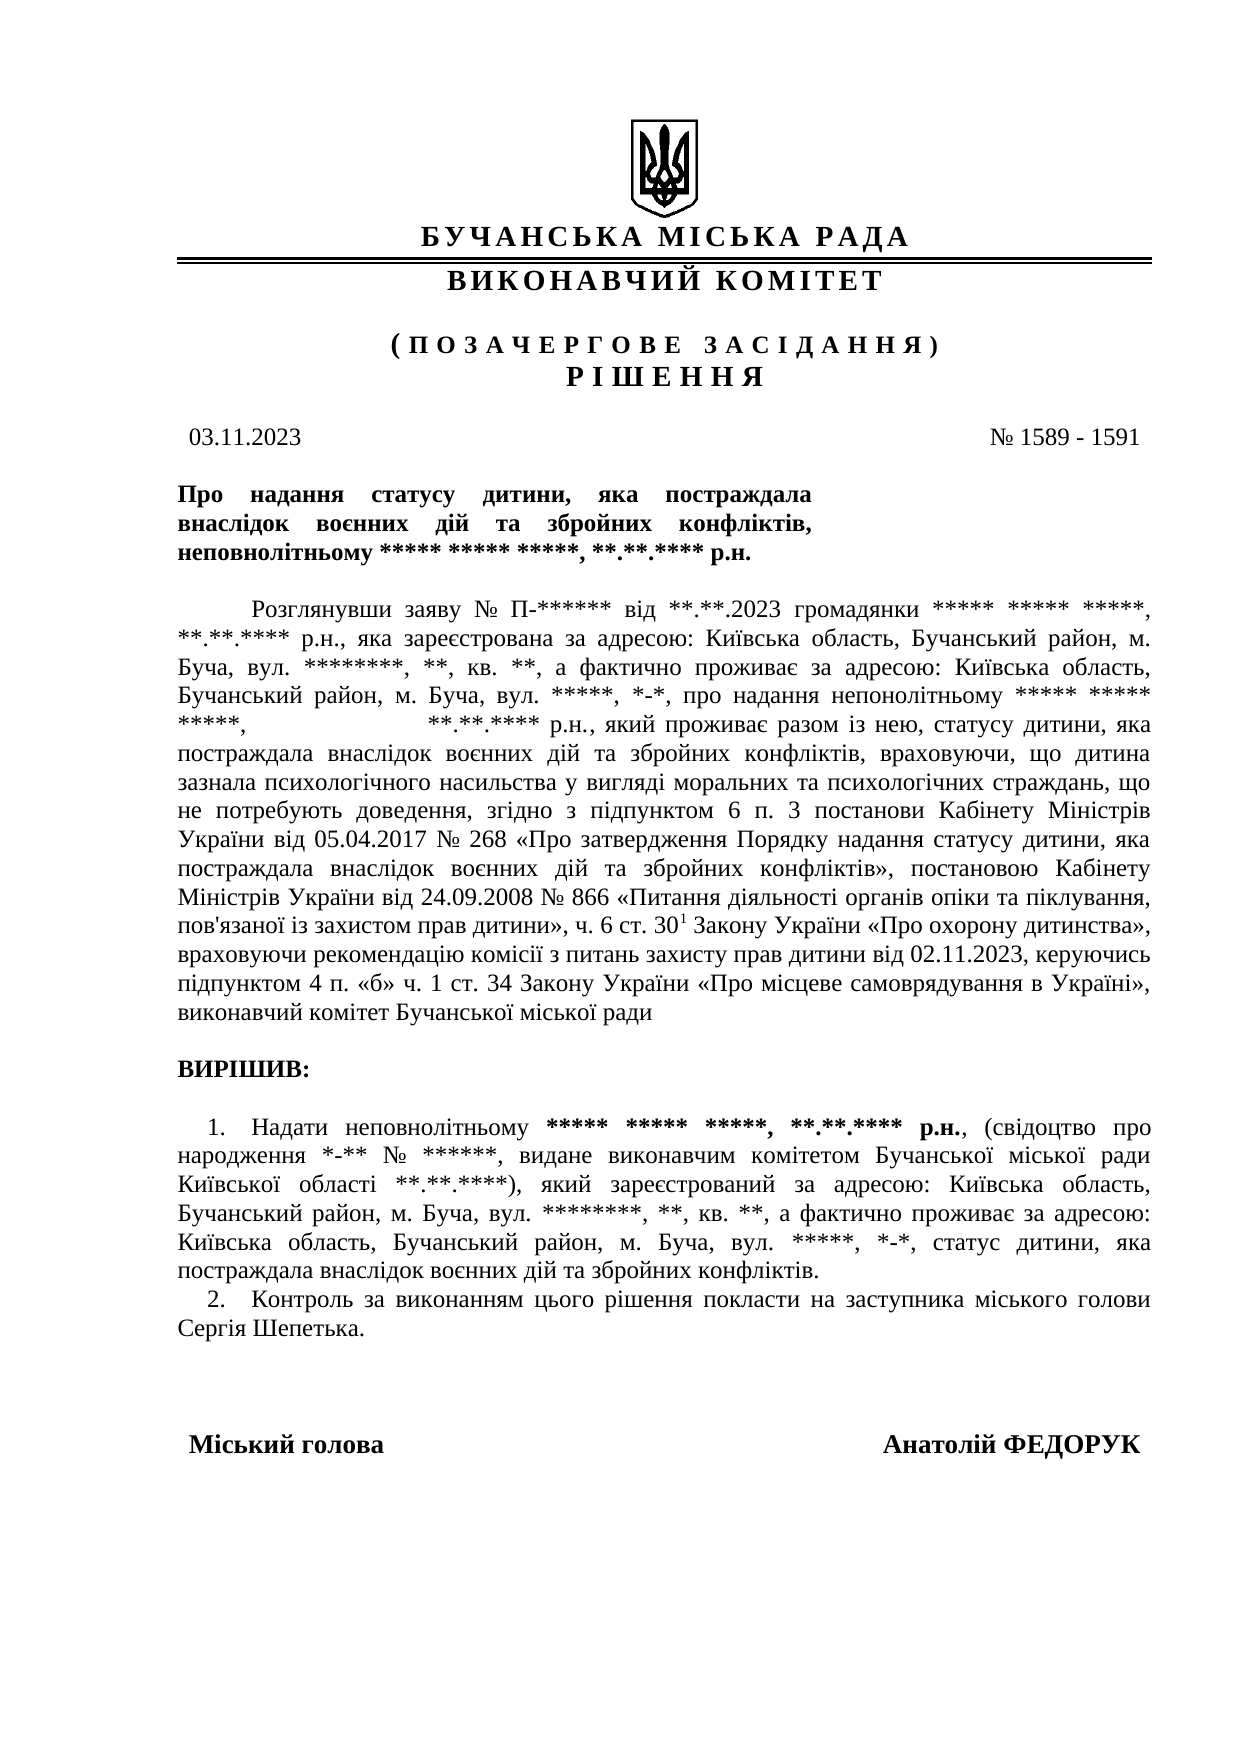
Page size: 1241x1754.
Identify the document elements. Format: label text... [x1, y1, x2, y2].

table_header 03.11.2023 [177, 422, 666, 450]
table_header Анатолій ФЕДОРУК [663, 1428, 1152, 1459]
list Контроль за виконанням цього рішення покласти на заступника міського голови Сергія Шепетька. [177, 1284, 1152, 1342]
table_header Міський голова [177, 1428, 663, 1459]
text РІШЕННЯ [177, 359, 1152, 393]
text (ПОЗАЧЕРГОВЕ ЗАСІДАННЯ) [177, 326, 1152, 359]
table_header ВИКОНАВЧИЙ КОМІТЕТ [177, 264, 1152, 326]
picture [629, 118, 700, 219]
text БУЧАНСЬКА МІСЬКА РАДА [177, 219, 1152, 252]
text Про надання статусу дитини, яка постраждала внаслідок воєнних дій та збройних конфліктів, неповнолітньому ***** ***** *****, **.**.**** р.н. [177, 479, 812, 565]
table_header № 1589 - 1591 [666, 422, 1152, 450]
text Розглянувши заяву № П-****** від **.**.2023 громадянки ***** ***** *****, **.**.**** р.н., яка зареєстрована за адресою: Київська область, Бучанський район, м. Буча, вул. ********, **, кв. **, а фактично проживає за адресою: Київська область, Бучанський район, м. Буча, вул. *****, *-*, про надання непонолітньому ***** ***** *****, **.**.**** р.н., який проживає разом із нею, статусу дитини, яка постраждала внаслідок воєнних дій та збройних конфліктів, враховуючи, що дитина зазнала психологічного насильства у вигляді моральних та психологічних страждань, що не потребують доведення, згідно з підпунктом 6 п. 3 постанови Кабінету Міністрів України від 05.04.2017 № 268 «Про затвердження Порядку надання статусу дитини, яка постраждала внаслідок воєнних дій та збройних конфліктів», постановою Кабінету Міністрів України від 24.09.2008 № 866 «Питання діяльності органів опіки та піклування, пов'язаної із захистом прав дитини», ч. 6 ст. 301 Закону України «Про охорону дитинства», враховуючи рекомендацію комісії з питань захисту прав дитини від 02.11.2023, керуючись підпунктом 4 п. «б» ч. 1 ст. 34 Закону України «Про місцеве самоврядування в Україні», виконавчий комітет Бучанської міської ради [177, 594, 1152, 1025]
list Надати неповнолітньому ***** ***** *****, **.**.**** р.н., (свідоцтво про народження *-** № ******, видане виконавчим комітетом Бучанської міської ради Київської області **.**.****), який зареєстрований за адресою: Київська область, Бучанський район, м. Буча, вул. ********, **, кв. **, а фактично проживає за адресою: Київська область, Бучанський район, м. Буча, вул. *****, *-*, статус дитини, яка постраждала внаслідок воєнних дій та збройних конфліктів. [177, 1112, 1152, 1284]
text ВИРІШИВ: [177, 1054, 1152, 1083]
